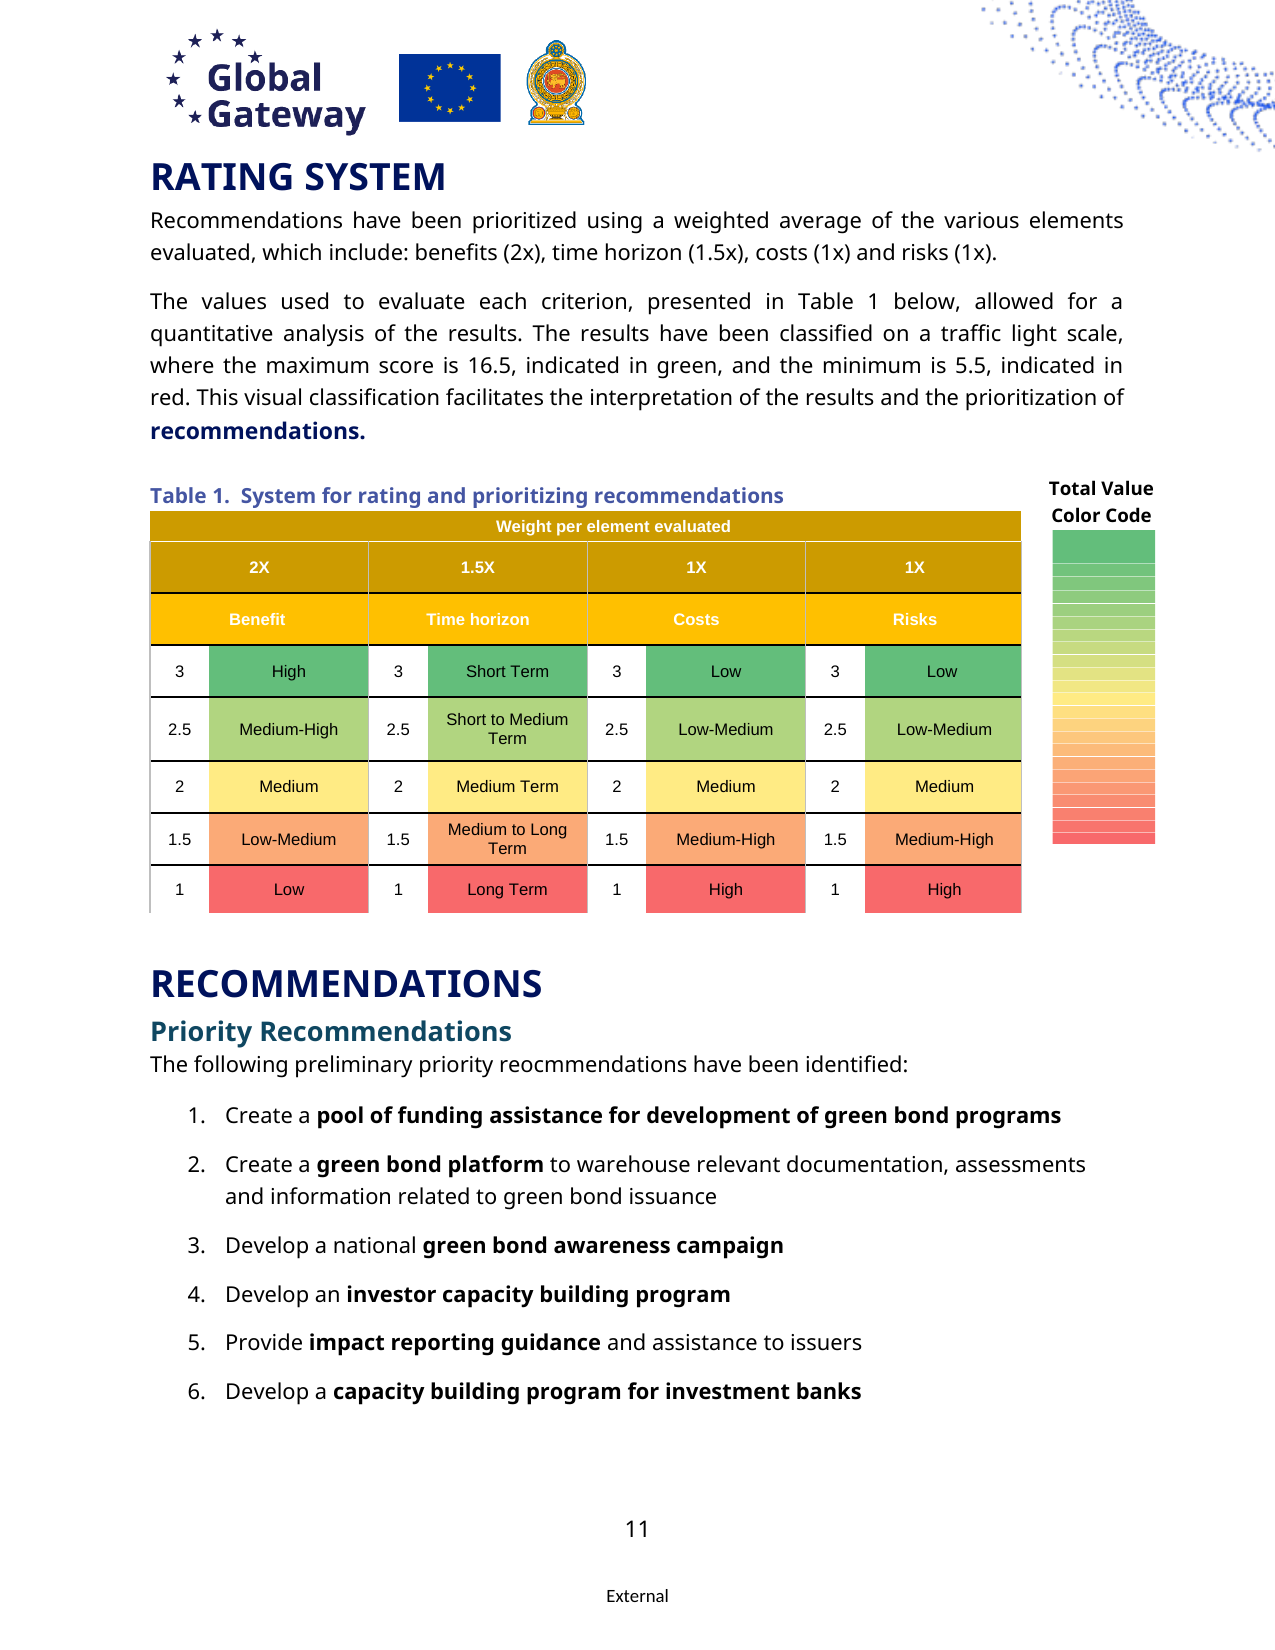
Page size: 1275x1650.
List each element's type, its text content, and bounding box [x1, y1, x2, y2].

table_header Table 1. System for rating and prioritizing recommendations [139, 479, 1021, 913]
subtitle RECOMMENDATIONS [150, 490, 1125, 1008]
subtitle Priority Recommendations [150, 1012, 1125, 1049]
list Create a pool of funding assistance for development of green bond programs [187, 1100, 1125, 1130]
list Develop a capacity building program for investment banks [187, 1376, 1125, 1406]
picture [526, 0, 1275, 844]
list Develop an investor capacity building program [187, 1278, 1125, 1308]
picture [399, 54, 501, 122]
subtitle RATING SYSTEM [150, 150, 1125, 201]
text The values used to evaluate each criterion, presented in Table 1 below, allowed for a quantitative analysis of the results. The results have been classified on a traffic light scale, where the maximum score is 16.5, indicated in green, and the minimum is 5.5, indicated in red. This visual classification facilitates the interpretation of the results and the prioritization of recommendations. [150, 286, 1125, 446]
list Provide impact reporting guidance and assistance to issuers [187, 1327, 1125, 1357]
picture [150, 10, 383, 150]
text The following preliminary priority reocmmendations have been identified: [150, 1049, 1125, 1079]
list Create a green bond platform to warehouse relevant documentation, assessments and information related to green bond issuance [187, 1149, 1125, 1211]
list Develop a national green bond awareness campaign [187, 1230, 1125, 1259]
text Recommendations have been prioritized using a weighted average of the various elements evaluated, which include: benefits (2x), time horizon (1.5x), costs (1x) and risks (1x). [150, 205, 1125, 267]
